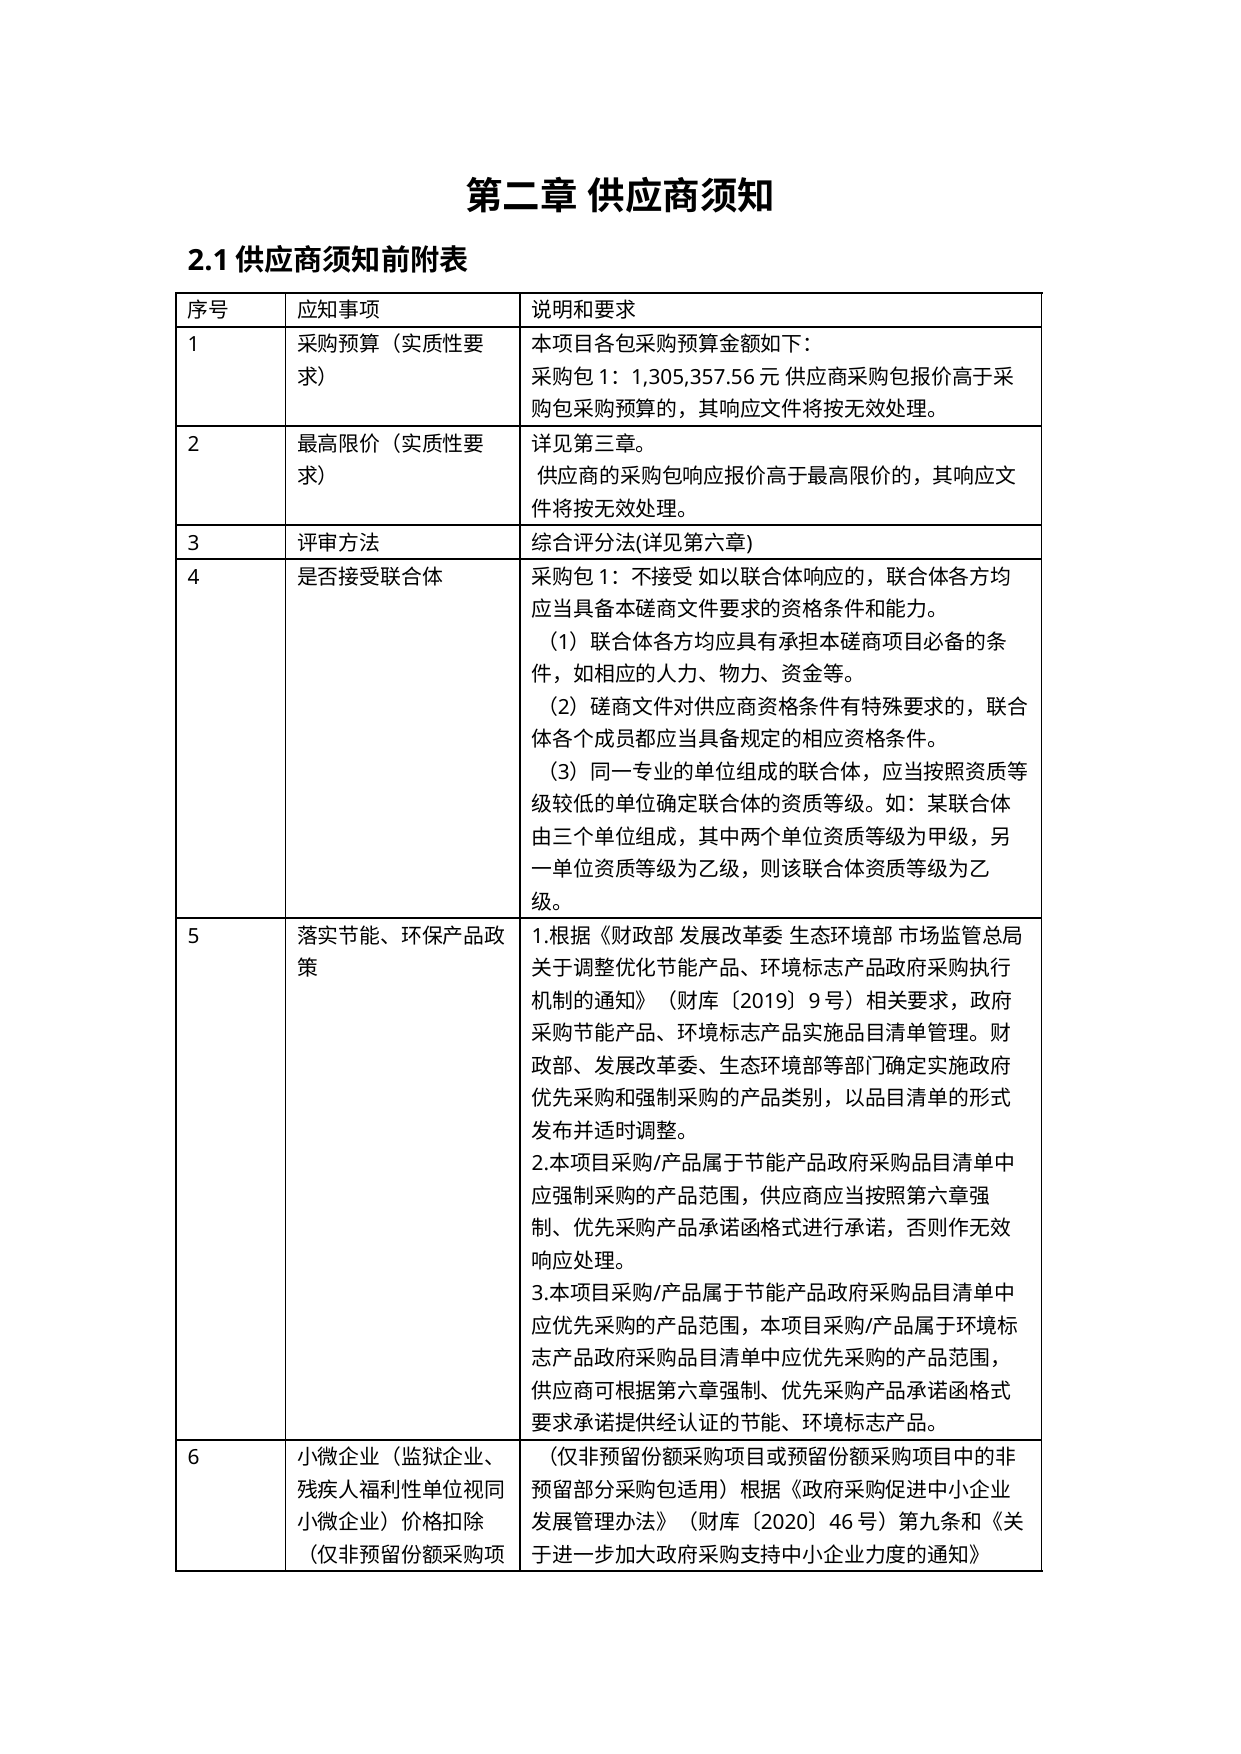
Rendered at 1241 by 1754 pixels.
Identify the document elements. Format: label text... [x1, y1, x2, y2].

table_cell 2 [177, 427, 285, 524]
table_cell 5 [177, 919, 285, 1439]
table_header 序号 [177, 294, 285, 326]
table_cell 6 [177, 1441, 285, 1570]
table_cell 是否接受联合体 [286, 560, 519, 917]
table_cell 本项目各包采购预算金额如下： 采购包1：1,305,357.56元 供应商采购包报价高于采购包采购预算的，其响应文件将按无效处理。 [521, 328, 1041, 425]
table_cell 综合评分法(详见第六章) [521, 526, 1041, 558]
table_cell 3 [177, 526, 285, 558]
table_cell 4 [177, 560, 285, 917]
table_header 应知事项 [286, 294, 519, 326]
text 第二章 供应商须知 [187, 162, 1053, 227]
table_cell 采购预算（实质性要求） [286, 328, 519, 425]
table_cell 详见第三章。 供应商的采购包响应报价高于最高限价的，其响应文件将按无效处理。 [521, 427, 1041, 524]
table_cell 1.根据《财政部 发展改革委 生态环境部 市场监管总局关于调整优化节能产品、环境标志产品政府采购执行机制的通知》（财库〔2019〕9号）相关要求，政府采购节能产品、环境标志产品实施品目清单管理。财政部、发展改革委、生态环境部等部门确定实施政府优先采购和强制采购的产品类别，以品目清单的形式发布并适时调整。 2.本项目采购/产品属于节能产品政府采购品目清单中应强制采购的产品范围，供应商应当按照第六章强制、优先采购产品承诺函格式进行承诺，否则作无效响应处理。 3.本项目采购/产品属于节能产品政府采购品目清单中应优先采购的产品范围，本项目采购/产品属于环境标志产品政府采购品目清单中应优先采购的产品范围，供应商可根据第六章强制、优先采购产品承诺函格式要求承诺提供经认证的节能、环境标志产品。 [521, 919, 1041, 1439]
table_cell 落实节能、环保产品政策 [286, 919, 519, 1439]
table_cell 采购包1：不接受 如以联合体响应的，联合体各方均应当具备本磋商文件要求的资格条件和能力。 （1）联合体各方均应具有承担本磋商项目必备的条件，如相应的人力、物力、资金等。 （2）磋商文件对供应商资格条件有特殊要求的，联合体各个成员都应当具备规定的相应资格条件。 （3）同一专业的单位组成的联合体，应当按照资质等级较低的单位确定联合体的资质等级。如：某联合体由三个单位组成，其中两个单位资质等级为甲级，另一单位资质等级为乙级，则该联合体资质等级为乙级。 [521, 560, 1041, 917]
table_cell 评审方法 [286, 526, 519, 558]
text 2.1供应商须知前附表 [187, 227, 1053, 292]
table_cell 1 [177, 328, 285, 425]
table_header 说明和要求 [521, 294, 1041, 326]
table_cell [521, 1441, 1041, 1570]
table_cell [286, 1441, 519, 1570]
table_cell 最高限价（实质性要求） [286, 427, 519, 524]
